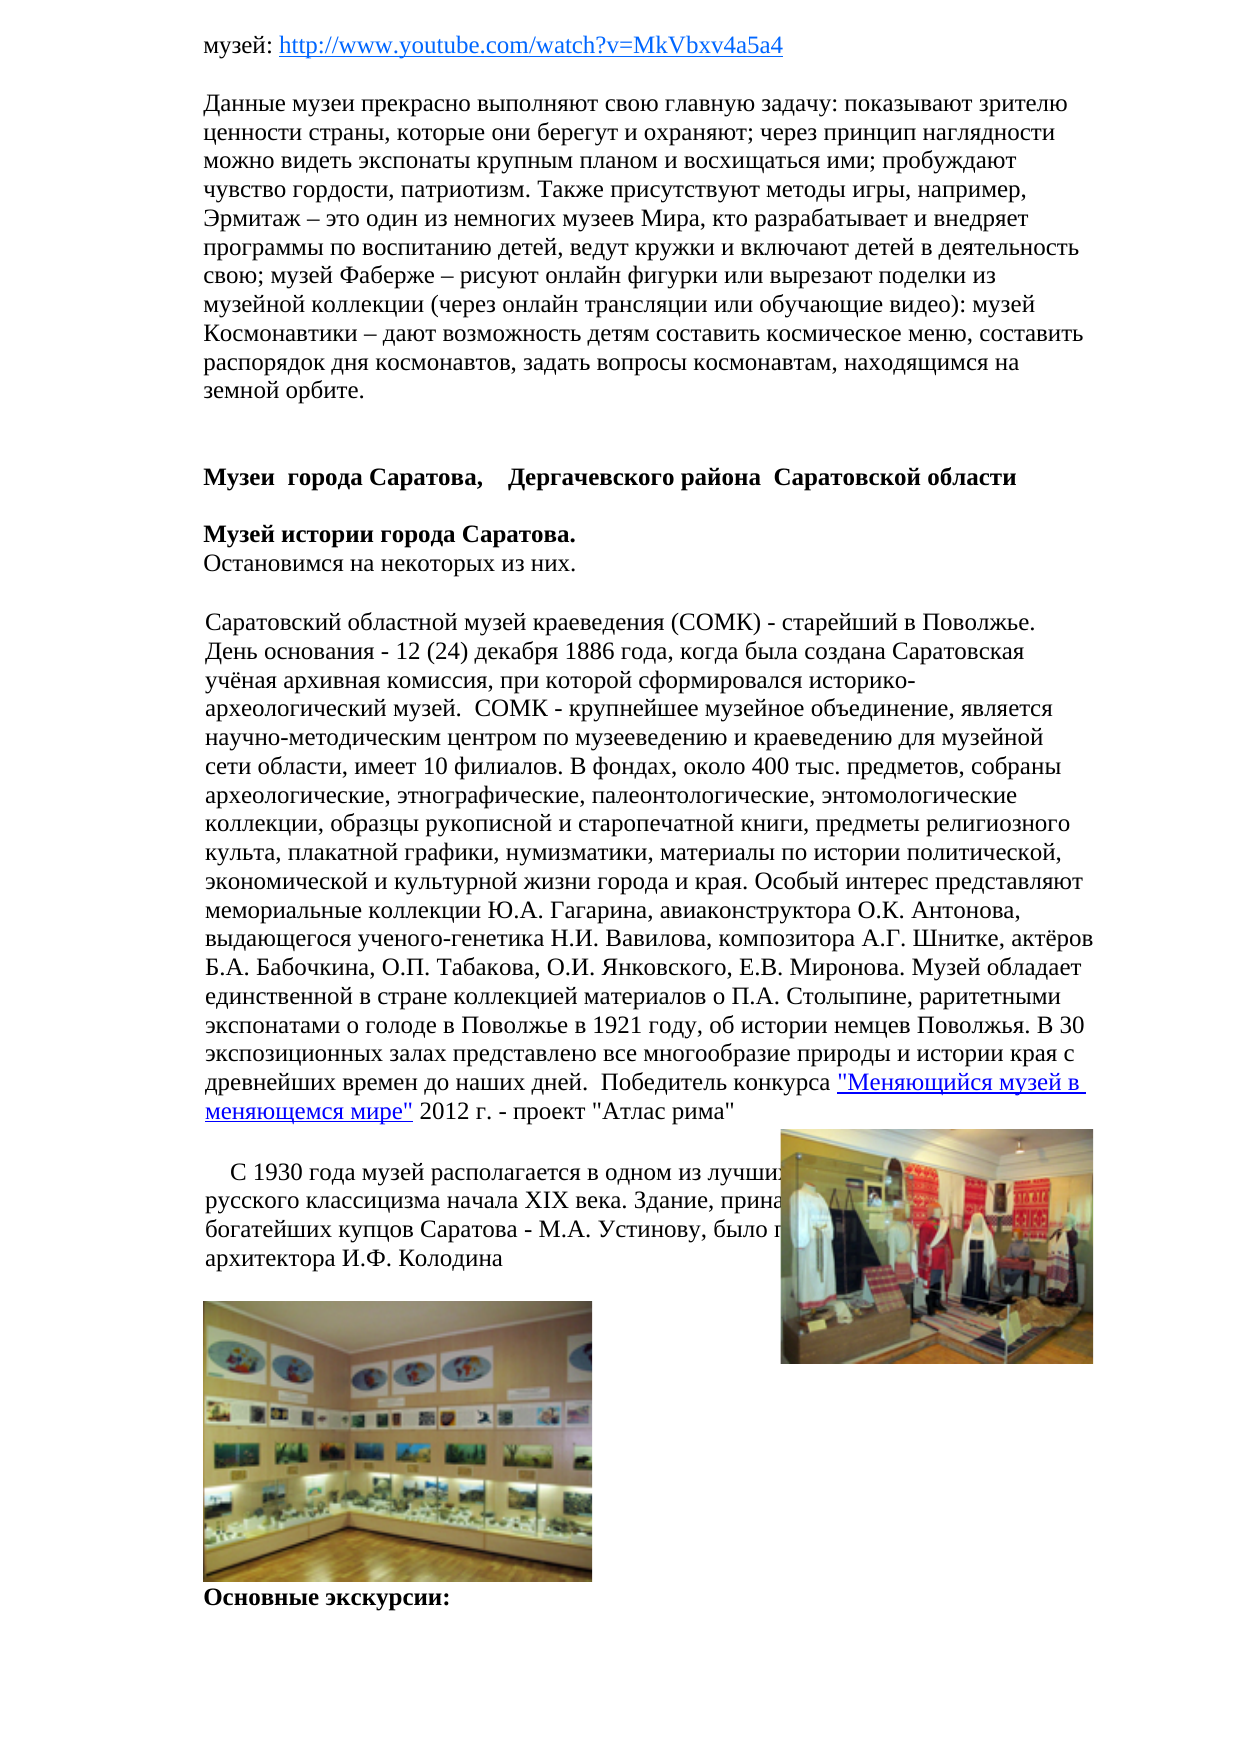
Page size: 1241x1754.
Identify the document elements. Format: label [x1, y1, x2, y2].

picture [780, 1129, 1094, 1364]
table_cell [192, 30, 1107, 1611]
picture [203, 1301, 593, 1582]
